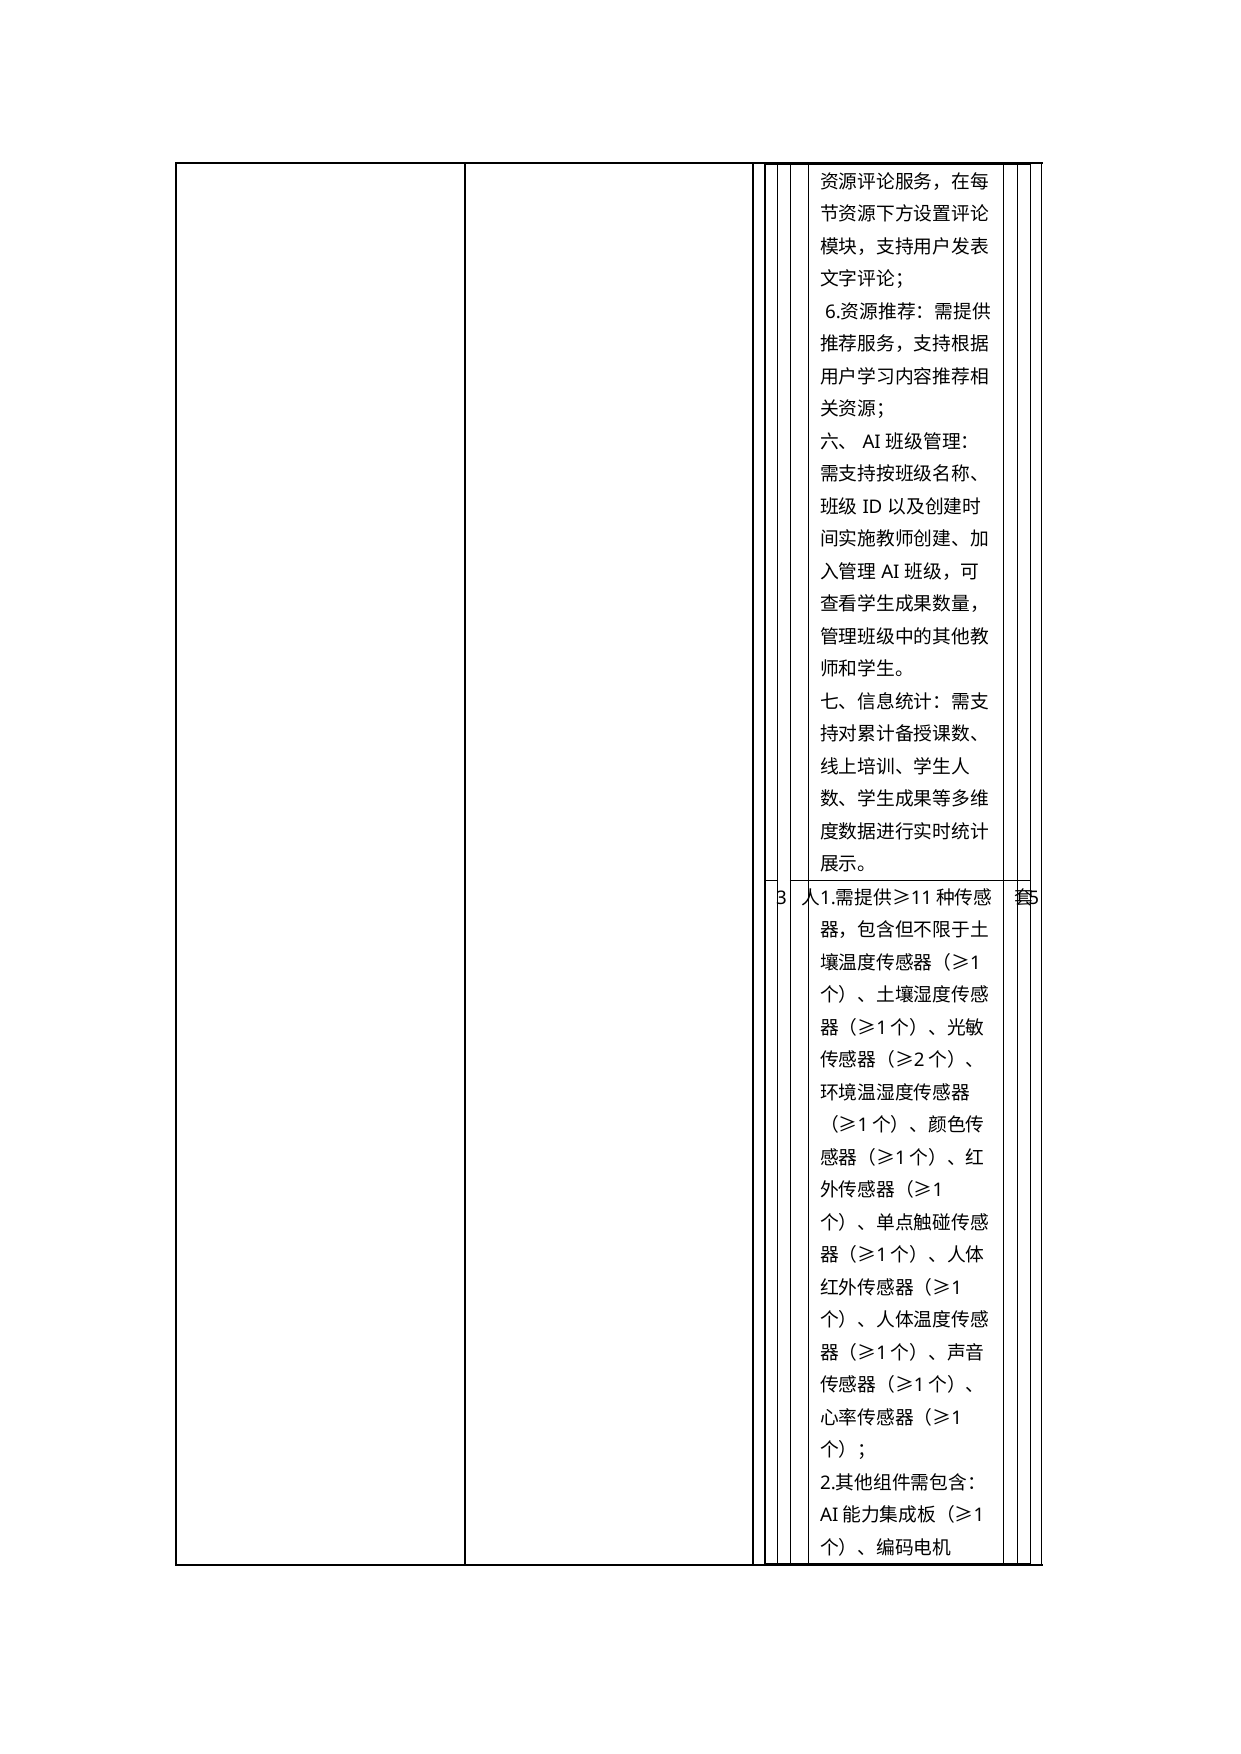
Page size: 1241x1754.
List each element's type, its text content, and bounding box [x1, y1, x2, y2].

table_cell [754, 164, 764, 1564]
table_cell 1 [177, 164, 464, 1564]
table_cell [1018, 881, 1030, 890]
table_cell [766, 165, 777, 880]
table_cell [778, 165, 790, 1563]
table_cell [791, 165, 808, 880]
table_cell [791, 881, 808, 1563]
table_cell [766, 881, 777, 1563]
table_cell [1018, 165, 1030, 880]
table_cell [1018, 904, 1030, 1563]
table_cell [466, 164, 752, 1564]
table_cell [809, 881, 1003, 1563]
table_cell [1004, 881, 1017, 1563]
table_cell [1004, 165, 1017, 880]
table_cell [1031, 164, 1041, 1564]
table_cell [809, 165, 1003, 880]
